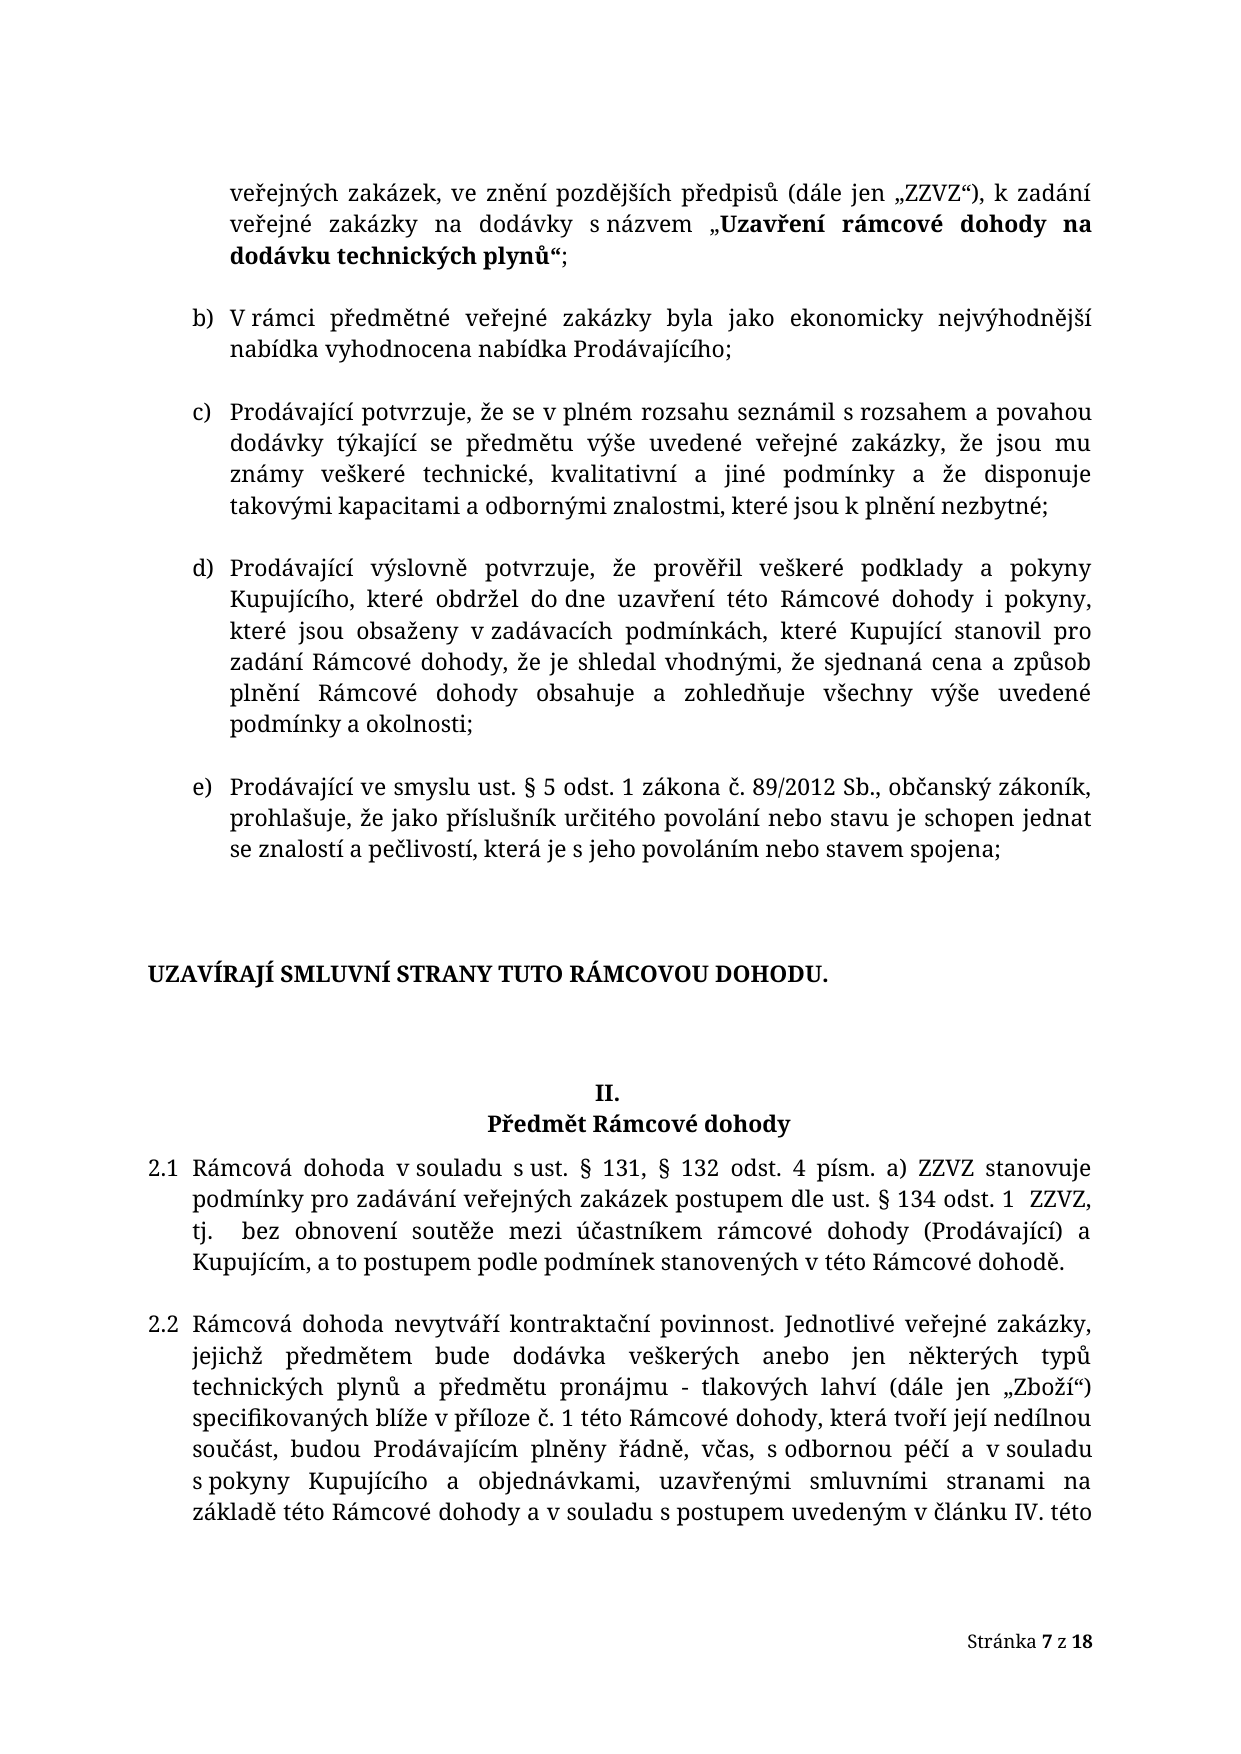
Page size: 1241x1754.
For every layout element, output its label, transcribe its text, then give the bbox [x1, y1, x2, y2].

list UZAVÍRAJÍ SMLUVNÍ STRANY TUTO RÁMCOVOU DOHODU. [148, 958, 1092, 990]
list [148, 1308, 1092, 1527]
list Prodávající potvrzuje, že se v plném rozsahu seznámil s rozsahem a povahou dodávky týkající se předmětu výše uvedené veřejné zakázky, že jsou mu známy veškeré technické, kvalitativní a jiné podmínky a že disponuje takovými kapacitami a odbornými znalostmi, které jsou k plnění nezbytné; [192, 396, 1092, 521]
list V rámci předmětné veřejné zakázky byla jako ekonomicky nejvýhodnější nabídka vyhodnocena nabídka Prodávajícího; [192, 302, 1092, 365]
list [192, 177, 1092, 271]
list Prodávající výslovně potvrzuje, že prověřil veškeré podklady a pokyny Kupujícího, které obdržel do dne uzavření této Rámcové dohody i pokyny, které jsou obsaženy v zadávacích podmínkách, které Kupující stanovil pro zadání Rámcové dohody, že je shledal vhodnými, že sjednaná cena a způsob plnění Rámcové dohody obsahuje a zohledňuje všechny výše uvedené podmínky a okolnosti; [192, 552, 1092, 740]
list Prodávající ve smyslu ust. § 5 odst. 1 zákona č. 89/2012 Sb., občanský zákoník, prohlašuje, že jako příslušník určitého povolání nebo stavu je schopen jednat se znalostí a pečlivostí, která je s jeho povoláním nebo stavem spojena; [192, 771, 1092, 865]
list Rámcová dohoda v souladu s ust. § 131, § 132 odst. 4 písm. a) ZZVZ stanovuje podmínky pro zadávání veřejných zakázek postupem dle ust. § 134 odst. 1 ZZVZ, tj. bez obnovení soutěže mezi účastníkem rámcové dohody (Prodávající) a Kupujícím, a to postupem podle podmínek stanovených v této Rámcové dohodě. [148, 1152, 1092, 1277]
list Předmět Rámcové dohody [185, 1108, 1092, 1140]
